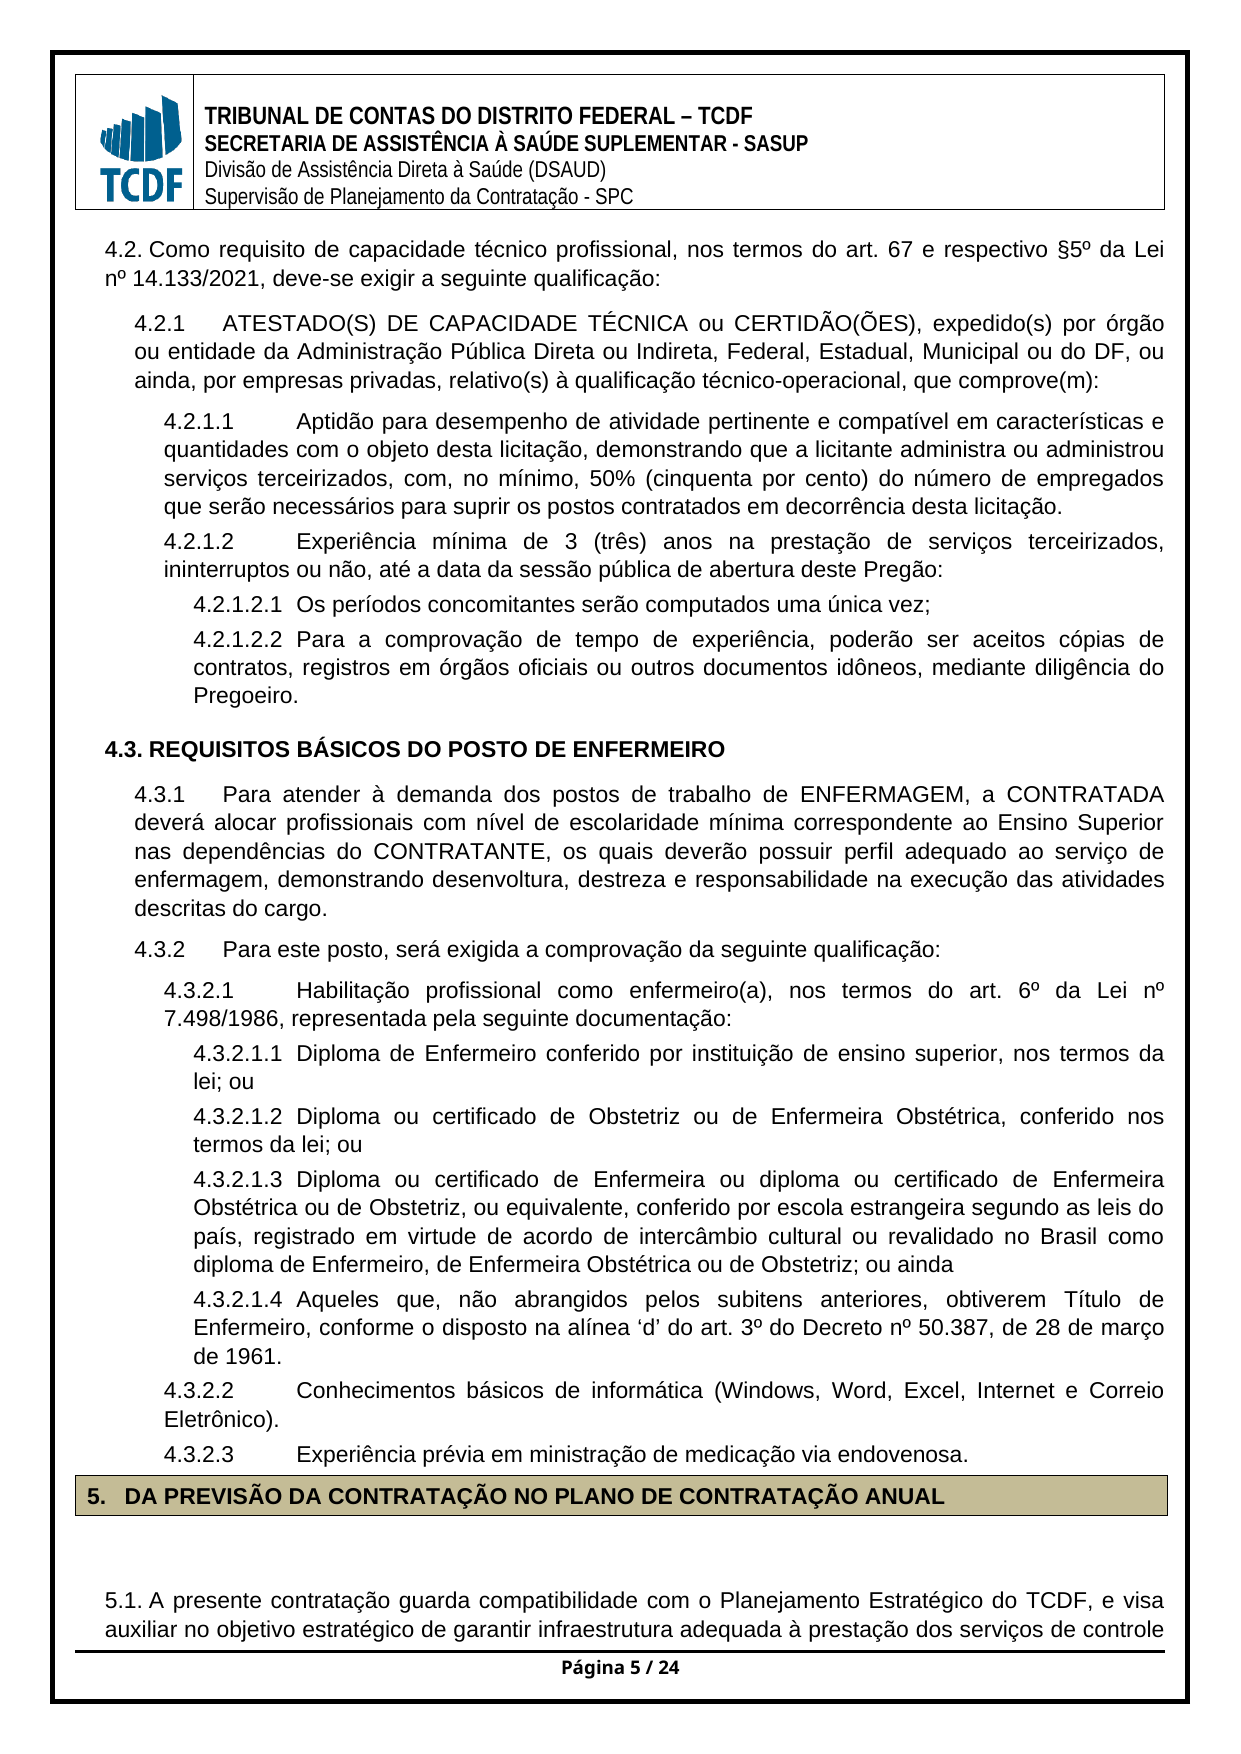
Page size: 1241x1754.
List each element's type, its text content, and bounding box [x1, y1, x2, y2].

text Para a comprovação de tempo de experiência, poderão ser aceitos cópias de contratos, registros em órgãos oficiais ou outros documentos idôneos, mediante diligência do Pregoeiro. [193, 626, 1165, 709]
text Diploma ou certificado de Enfermeira ou diploma ou certificado de Enfermeira Obstétrica ou de Obstetriz, ou equivalente, conferido por escola estrangeira segundo as leis do país, registrado em virtude de acordo de intercâmbio cultural ou revalidado no Brasil como diploma de Enfermeiro, de Enfermeira Obstétrica ou de Obstetriz; ou ainda [193, 1166, 1165, 1278]
text Para este posto, será exigida a comprovação da seguinte qualificação: [134, 936, 1165, 962]
text Diploma ou certificado de Obstetriz ou de Enfermeira Obstétrica, conferido nos termos da lei; ou [193, 1103, 1165, 1158]
text Aqueles que, não abrangidos pelos subitens anteriores, obtiverem Título de Enfermeiro, conforme o disposto na alínea ‘d’ do art. 3º do Decreto nº 50.387, de 28 de março de 1961. [193, 1286, 1165, 1369]
text ATESTADO(S) DE CAPACIDADE TÉCNICA ou CERTIDÃO(ÕES), expedido(s) por órgão ou entidade da Administração Pública Direta ou Indireta, Federal, Estadual, Municipal ou do DF, ou ainda, por empresas privadas, relativo(s) à qualificação técnico-operacional, que comprove(m): [134, 310, 1165, 393]
table_header DA PREVISÃO DA CONTRATAÇÃO NO PLANO DE CONTRATAÇÃO ANUAL [76, 1476, 1167, 1515]
text REQUISITOS BÁSICOS DO POSTO DE ENFERMEIRO [104, 736, 1165, 762]
text Experiência prévia em ministração de medicação via endovenosa. [164, 1441, 1165, 1467]
text Experiência mínima de 3 (três) anos na prestação de serviços terceirizados, ininterruptos ou não, até a data da sessão pública de abertura deste Pregão: [164, 528, 1165, 582]
text Conhecimentos básicos de informática (Windows, Word, Excel, Internet e Correio Eletrônico). [164, 1377, 1165, 1432]
text Aptidão para desempenho de atividade pertinente e compatível em características e quantidades com o objeto desta licitação, demonstrando que a licitante administra ou administrou serviços terceirizados, com, no mínimo, 50% (cinquenta por cento) do número de empregados que serão necessários para suprir os postos contratados em decorrência desta licitação. [164, 408, 1165, 519]
picture [85, 92, 193, 204]
text Diploma de Enfermeiro conferido por instituição de ensino superior, nos termos da lei; ou [193, 1040, 1165, 1094]
text Para atender à demanda dos postos de trabalho de ENFERMAGEM, a CONTRATADA deverá alocar profissionais com nível de escolaridade mínima correspondente ao Ensino Superior nas dependências do CONTRATANTE, os quais deverão possuir perfil adequado ao serviço de enfermagem, demonstrando desenvoltura, destreza e responsabilidade na execução das atividades descritas do cargo. [134, 781, 1165, 921]
text Como requisito de capacidade técnico profissional, nos termos do art. 67 e respectivo §5º da Lei nº 14.133/2021, deve-se exigir a seguinte qualificação: [104, 236, 1165, 291]
text Habilitação profissional como enfermeiro(a), nos termos do art. 6º da Lei nº 7.498/1986, representada pela seguinte documentação: [164, 977, 1165, 1031]
text Os períodos concomitantes serão computados uma única vez; [193, 591, 1165, 617]
